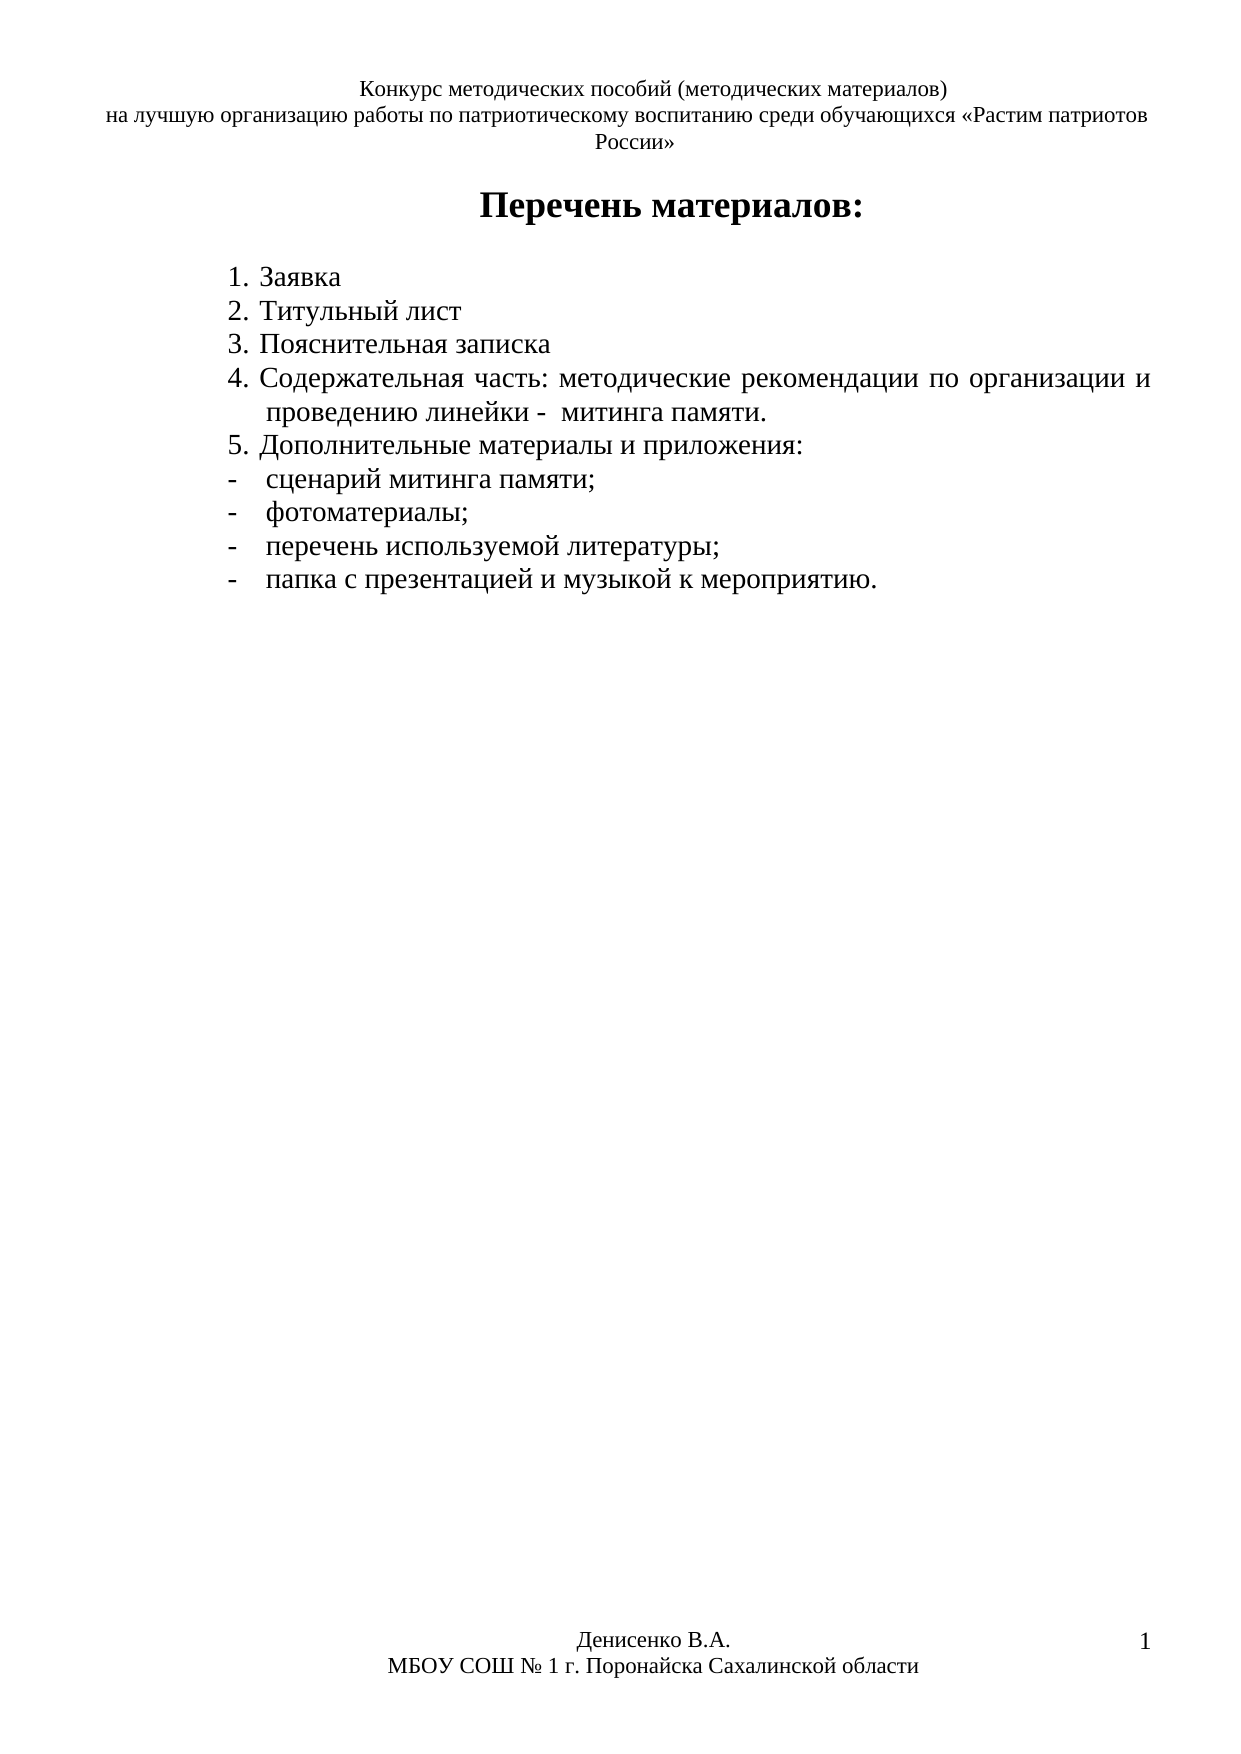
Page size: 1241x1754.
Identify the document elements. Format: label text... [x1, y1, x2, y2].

text Перечень материалов: [118, 183, 1152, 226]
list папка с презентацией и музыкой к мероприятию. [153, 561, 1152, 595]
list фотоматериалы; [153, 494, 1152, 528]
list Пояснительная записка [153, 327, 1152, 360]
list Титульный лист [153, 293, 1152, 327]
list перечень используемой литературы; [153, 528, 1152, 561]
list Содержательная часть: методические рекомендации по организации и проведению линейки - митинга памяти. [227, 360, 1152, 427]
list Дополнительные материалы и приложения: [153, 427, 1152, 461]
list сценарий митинга памяти; [153, 461, 1152, 494]
list Заявка [153, 259, 1152, 293]
